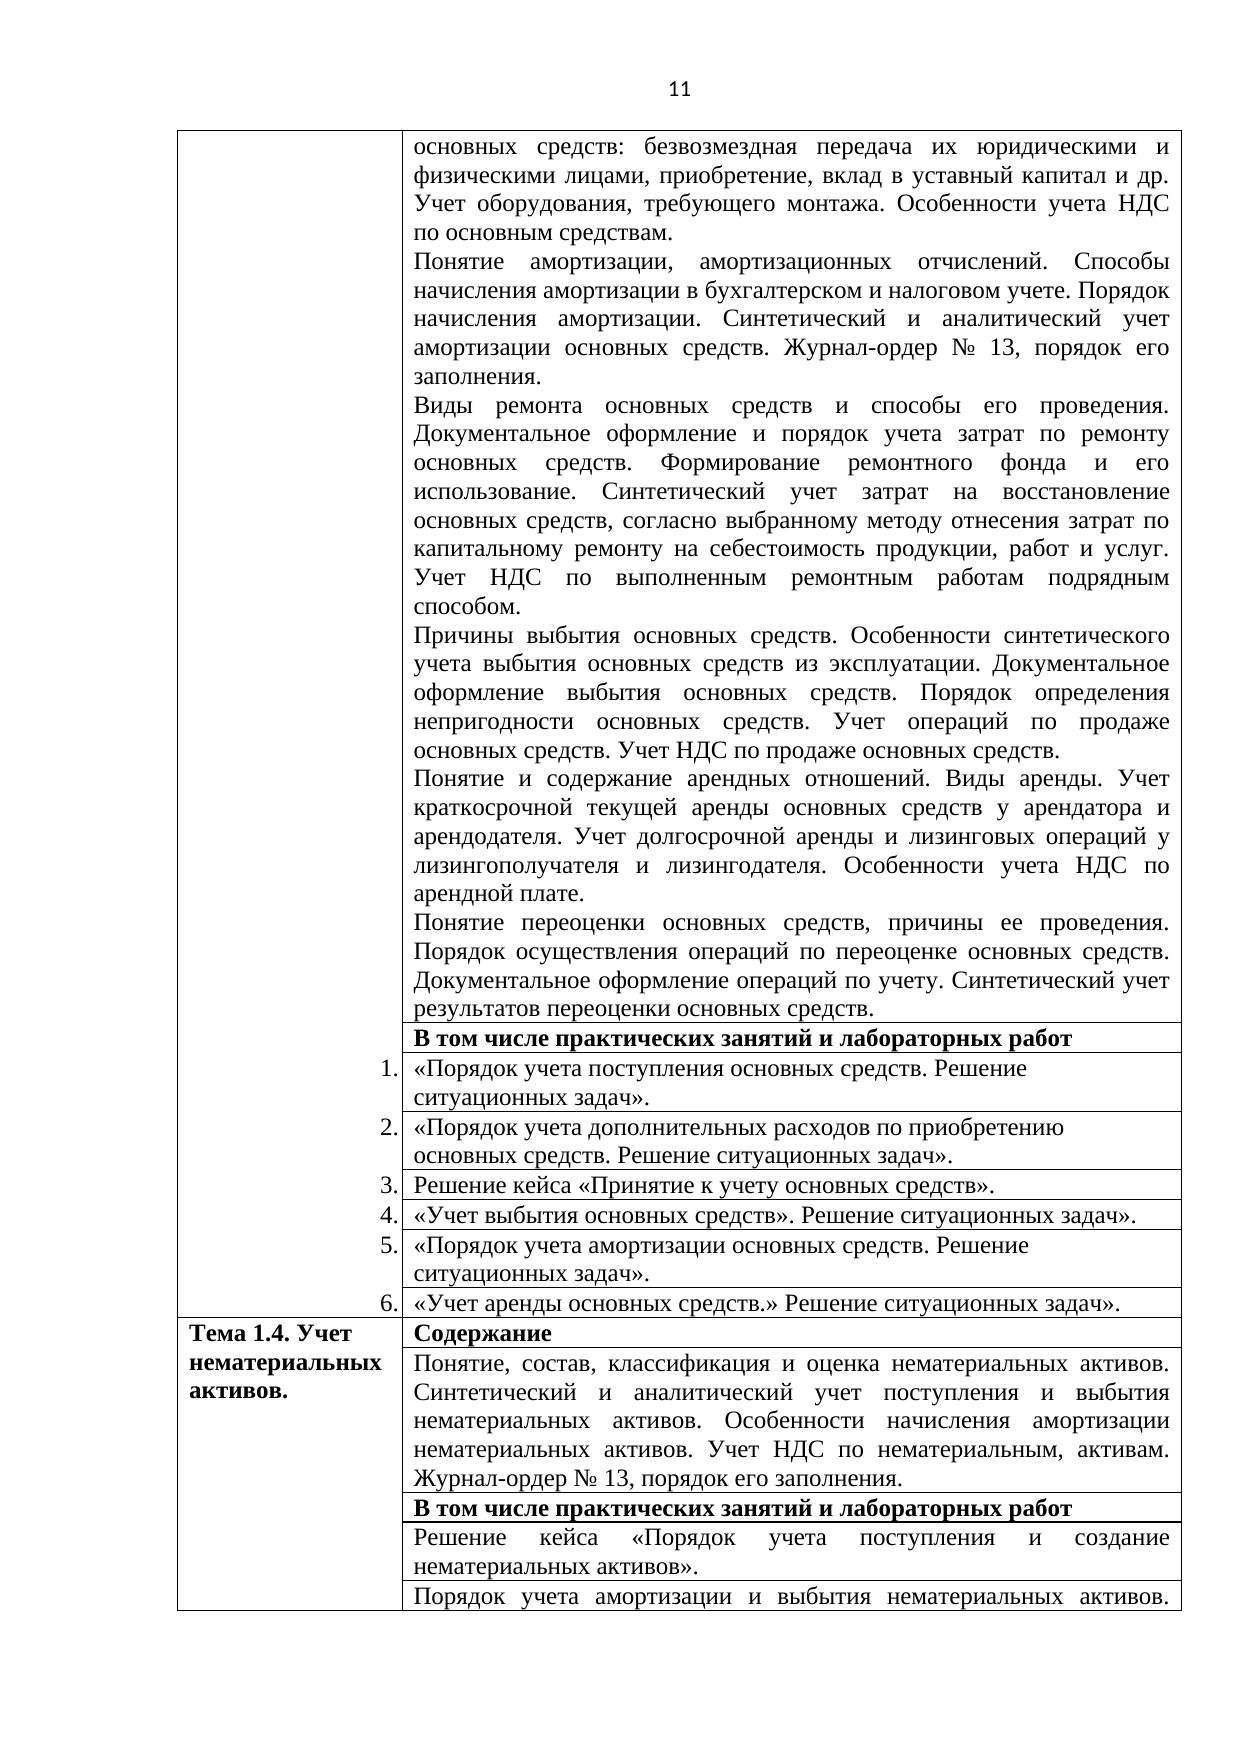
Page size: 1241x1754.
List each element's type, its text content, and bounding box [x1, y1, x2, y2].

table_cell «Порядок учета амортизации основных средств. Решение ситуационных задач». [403, 1230, 1181, 1287]
table_cell «Порядок учета дополнительных расходов по приобретению основных средств. Решение ситуационных задач». [403, 1112, 1181, 1169]
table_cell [403, 131, 1181, 1022]
table_cell Решение кейса «Принятие к учету основных средств». [403, 1170, 1181, 1199]
table_cell «Учет выбытия основных средств». Решение ситуационных задач». [403, 1200, 1181, 1229]
table_cell В том числе практических занятий и лабораторных работ [403, 1493, 1181, 1521]
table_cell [403, 1581, 1181, 1610]
table_cell Решение кейса «Порядок учета поступления и создание нематериальных активов». [403, 1523, 1181, 1580]
table_cell Понятие, состав, классификация и оценка нематериальных активов. Синтетический и аналитический учет поступления и выбытия нематериальных активов. Особенности начисления амортизации нематериальных активов. Учет НДС по нематериальным, активам. Журнал-ордер № 13, порядок его заполнения. [403, 1348, 1181, 1492]
table_cell Тема 1.4. Учет нематериальных активов. [178, 1318, 402, 1610]
table_cell В том числе практических занятий и лабораторных работ [403, 1023, 1181, 1052]
table_cell Содержание [403, 1318, 1181, 1347]
table_cell «Учет аренды основных средств.» Решение ситуационных задач». [403, 1288, 1181, 1317]
table_cell «Порядок учета поступления основных средств. Решение ситуационных задач». [403, 1053, 1181, 1111]
